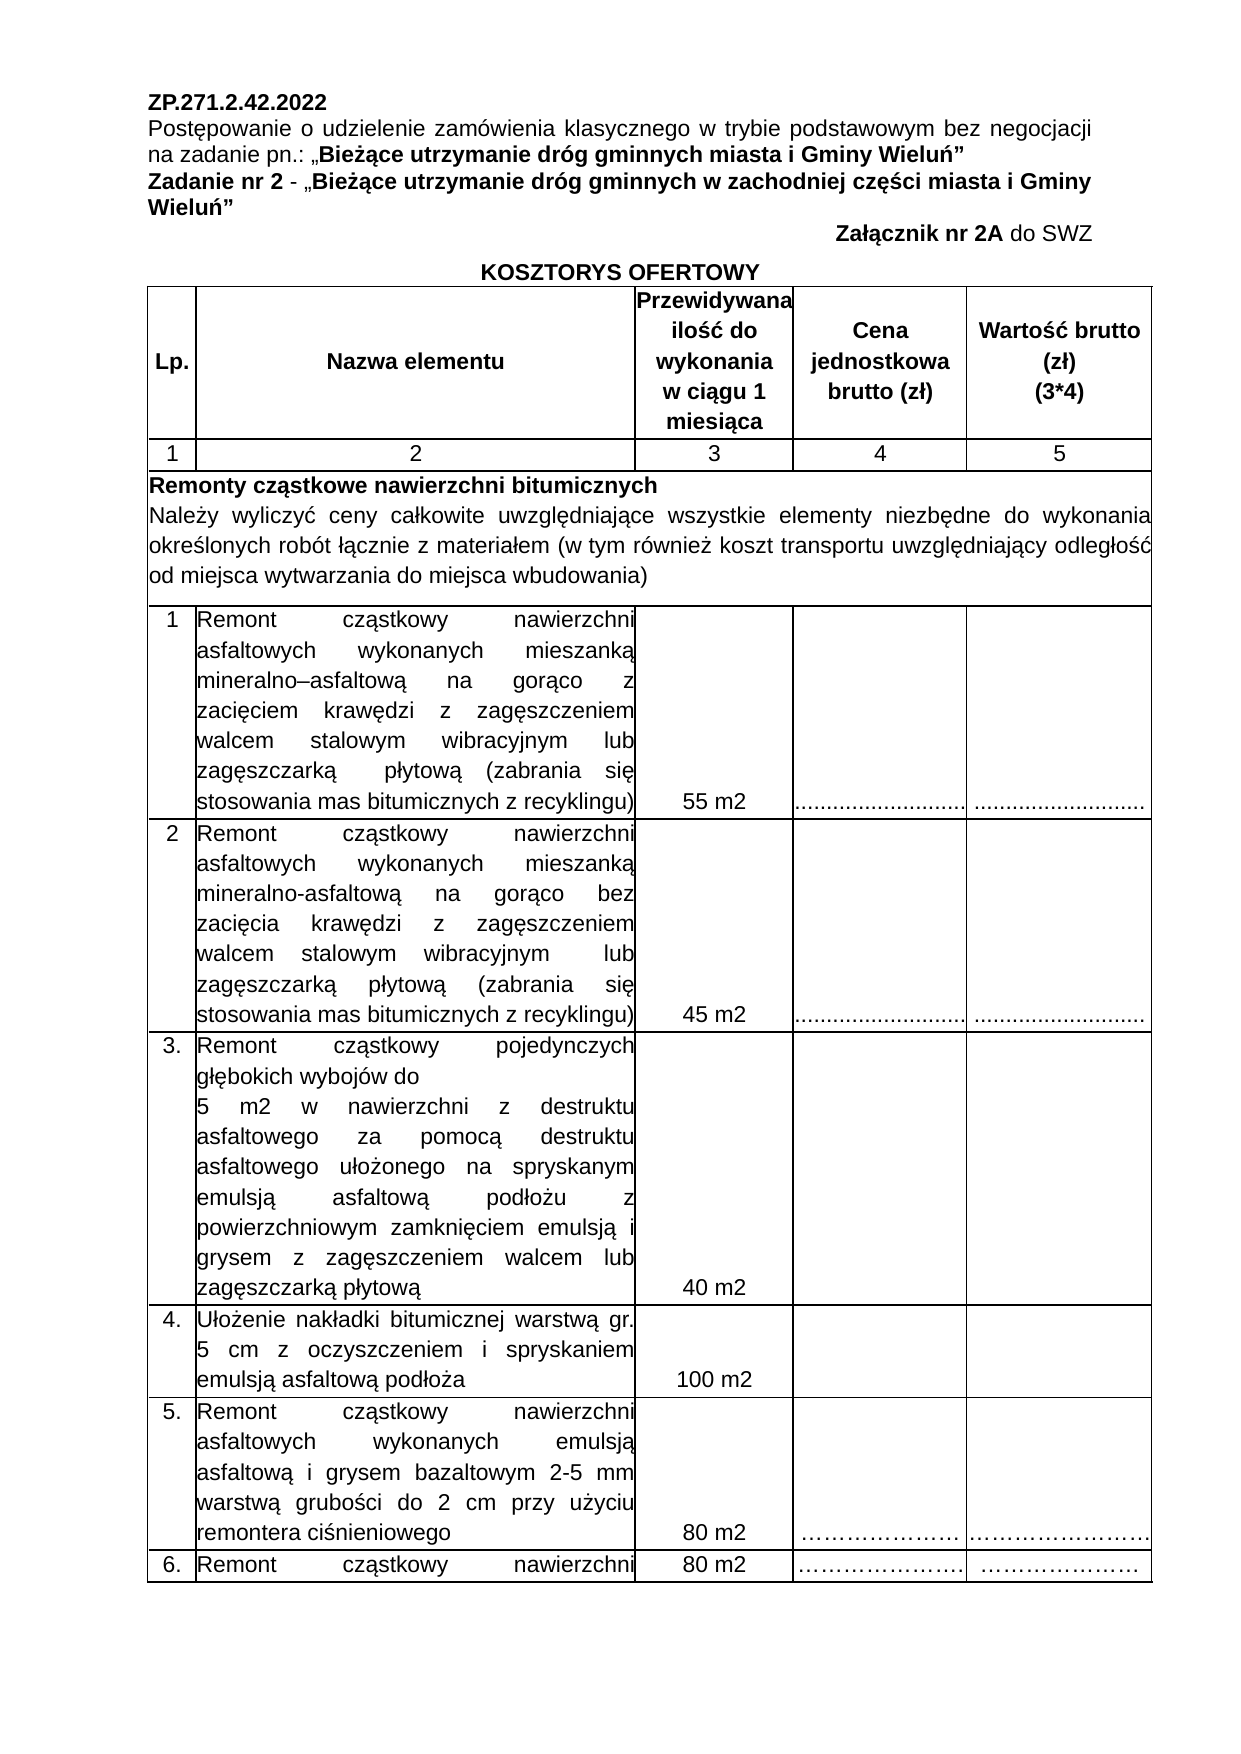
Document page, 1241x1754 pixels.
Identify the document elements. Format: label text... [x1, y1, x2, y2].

table_cell [794, 1306, 966, 1397]
text KOSZTORYS OFERTOWY [148, 259, 1093, 286]
text Postępowanie o udzielenie zamówienia klasycznego w trybie podstawowym bez negocjacji na zadanie pn.: „Bieżące utrzymanie dróg gminnych miasta i Gminy Wieluń” [148, 115, 1093, 168]
table_cell 80 m2 [636, 1551, 792, 1581]
table_cell [967, 1306, 1151, 1397]
table_cell ………………… [794, 1398, 966, 1549]
table_cell …………………. [794, 1551, 966, 1581]
table_cell 4. [148, 1305, 195, 1397]
table_header Lp. [148, 287, 195, 438]
table_cell Remont cząstkowy nawierzchni asfaltowych wykonanych mieszanką mineralno-asfaltową na gorąco bez zacięcia krawędzi z zagęszczeniem walcem stalowym wibracyjnym lub zagęszczarką płytową (zabrania się stosowania mas bitumicznych z recyklingu) [197, 820, 634, 1031]
table_cell Remont cząstkowy nawierzchni asfaltowych wykonanych mieszanką mineralno–asfaltową na gorąco z zacięciem krawędzi z zagęszczeniem walcem stalowym wibracyjnym lub zagęszczarką płytową (zabrania się stosowania mas bitumicznych z recyklingu) [197, 607, 634, 818]
table_cell 6. [148, 1550, 195, 1581]
table_header Cena jednostkowa brutto (zł) [794, 287, 966, 438]
table_cell Remonty cząstkowe nawierzchni bitumicznych Należy wyliczyć ceny całkowite uwzględniające wszystkie elementy niezbędne do wykonania określonych robót łącznie z materiałem (w tym również koszt transportu uwzględniający odległość od miejsca wytwarzania do miejsca wbudowania) [148, 471, 1151, 605]
table_cell 55 m2 [636, 607, 792, 818]
table_cell ........................... [967, 820, 1151, 1031]
text Załącznik nr 2A do SWZ [148, 220, 1093, 247]
text ZP.271.2.42.2022 [148, 89, 1093, 115]
table_cell 100 m2 [636, 1306, 792, 1397]
table_cell 2 [197, 440, 634, 470]
table_cell 5. [148, 1398, 195, 1549]
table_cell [197, 1551, 634, 1581]
table_header Nazwa elementu [197, 287, 634, 438]
table_cell 5 [967, 440, 1151, 470]
table_cell 2 [148, 819, 195, 1031]
text Zadanie nr 2 - „Bieżące utrzymanie dróg gminnych w zachodniej części miasta i Gminy Wieluń” [148, 168, 1093, 220]
table_cell 3. [148, 1032, 195, 1304]
table_header Wartość brutto (zł) (3*4) [967, 287, 1151, 438]
table_cell 1 [148, 606, 195, 818]
table_cell ........................... [794, 820, 966, 1031]
table_cell 45 m2 [636, 820, 792, 1031]
table_cell 80 m2 [636, 1398, 792, 1549]
table_cell Remont cząstkowy nawierzchni asfaltowych wykonanych emulsją asfaltową i grysem bazaltowym 2-5 mm warstwą grubości do 2 cm przy użyciu remontera ciśnieniowego [197, 1398, 634, 1549]
table_cell [967, 1033, 1151, 1304]
table_cell …………………… [967, 1398, 1151, 1549]
table_cell ........................... [794, 607, 966, 818]
table_cell 40 m2 [636, 1033, 792, 1304]
table_cell ………………… [967, 1551, 1151, 1581]
table_cell 1 [148, 439, 195, 470]
table_cell 3 [636, 440, 792, 470]
table_header Przewidywana ilość do wykonania w ciągu 1 miesiąca [636, 287, 792, 438]
table_cell Remont cząstkowy pojedynczych głębokich wybojów do 5 m2 w nawierzchni z destruktu asfaltowego za pomocą destruktu asfaltowego ułożonego na spryskanym emulsją asfaltową podłożu z powierzchniowym zamknięciem emulsją i grysem z zagęszczeniem walcem lub zagęszczarką płytową [197, 1033, 634, 1304]
table_cell [794, 1033, 966, 1304]
table_cell ........................... [967, 607, 1151, 818]
table_cell Ułożenie nakładki bitumicznej warstwą gr. 5 cm z oczyszczeniem i spryskaniem emulsją asfaltową podłoża [197, 1306, 634, 1397]
table_cell 4 [794, 440, 966, 470]
